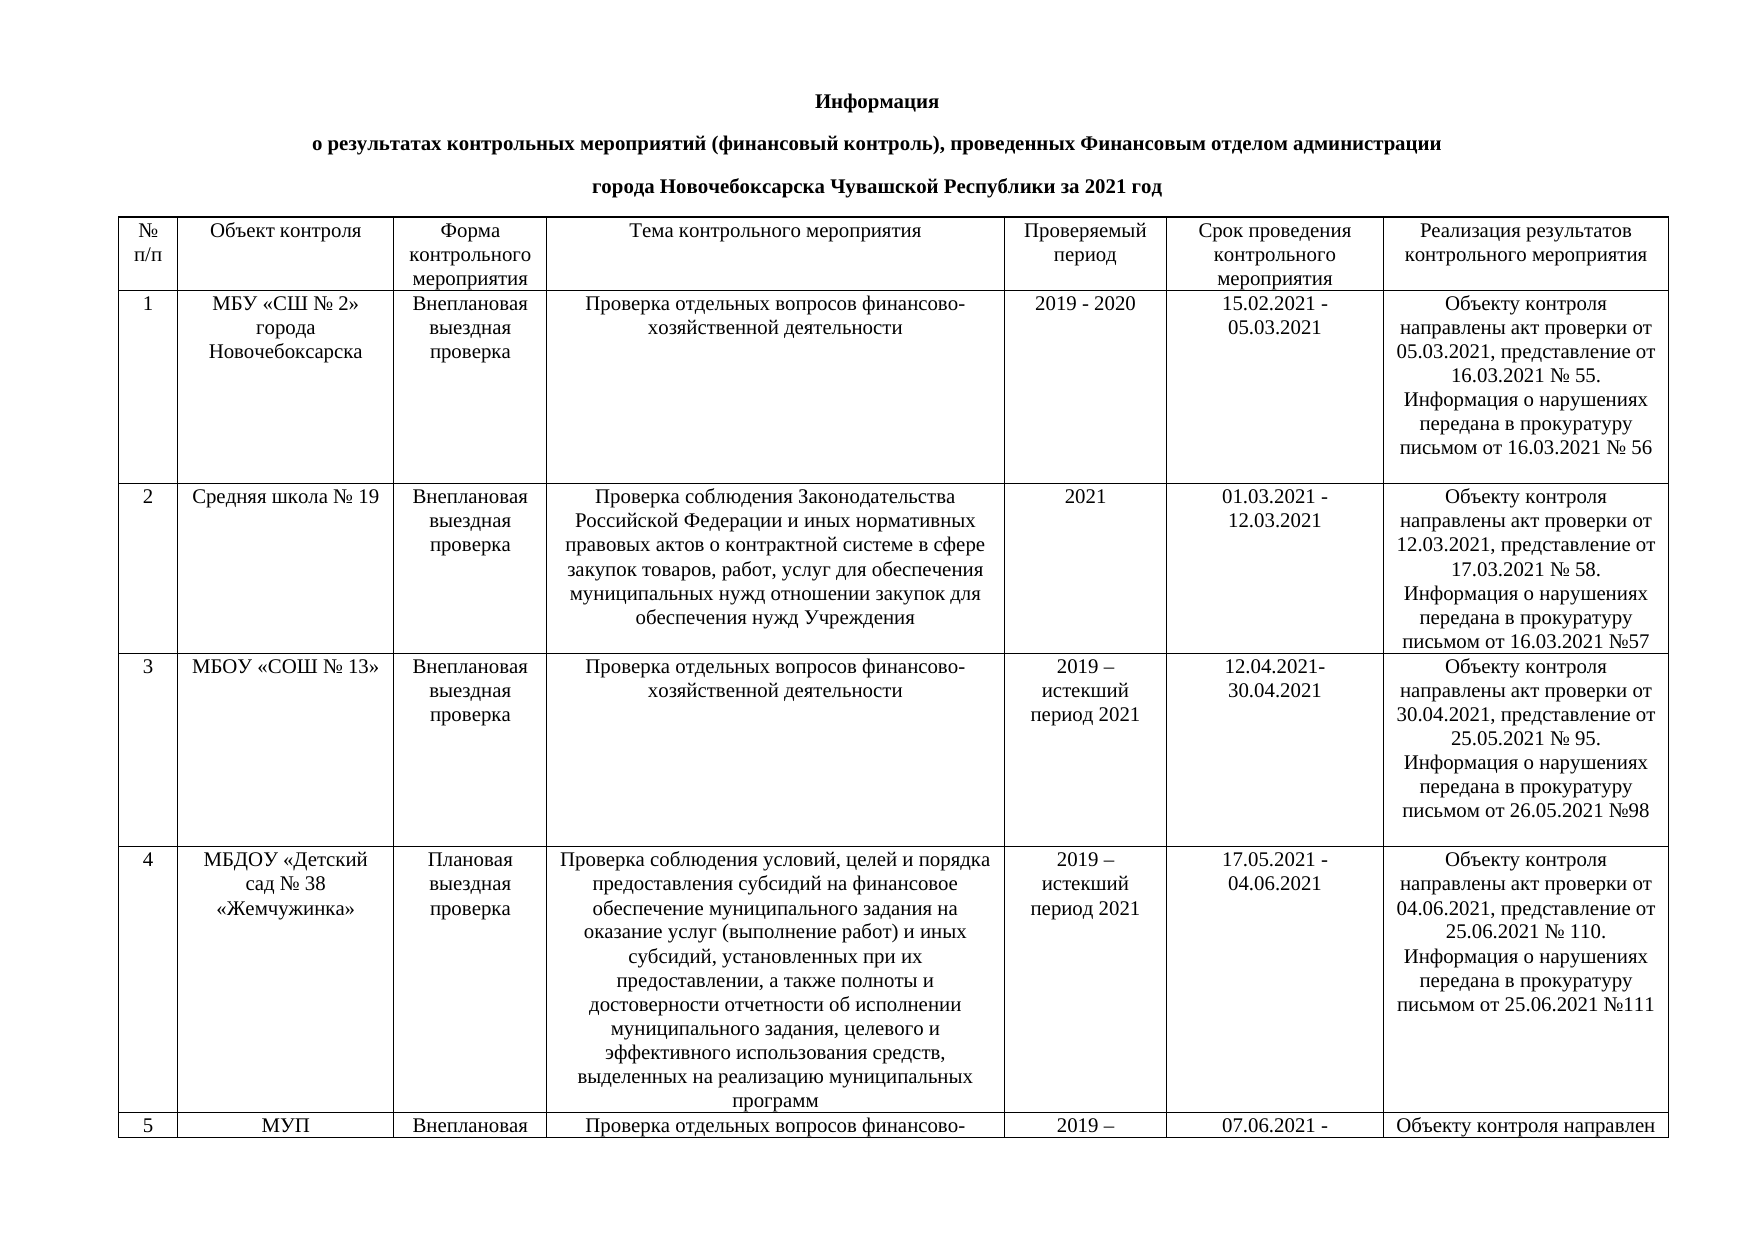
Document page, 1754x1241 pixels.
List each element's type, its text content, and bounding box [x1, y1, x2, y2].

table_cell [1384, 1113, 1668, 1137]
text Информация [118, 89, 1636, 113]
table_cell Объекту контроля направлены акт проверки от 30.04.2021, представление от 25.05.2021 № 95. Информация о нарушениях передана в прокуратуру письмом от 26.05.2021 №98 [1384, 654, 1668, 846]
table_cell 12.04.2021-30.04.2021 [1167, 654, 1383, 846]
table_cell Объекту контроля направлены акт проверки от 04.06.2021, представление от 25.06.2021 № 110. Информация о нарушениях передана в прокуратуру письмом от 25.06.2021 №111 [1384, 847, 1668, 1112]
table_cell 2019 – истекший период 2021 [1005, 847, 1166, 1112]
table_cell 2019 – истекший период 2021 [1005, 654, 1166, 846]
table_header Тема контрольного мероприятия [547, 218, 1004, 290]
text города Новочебоксарска Чувашской Республики за 2021 год [118, 174, 1636, 198]
table_cell 3 [119, 654, 177, 846]
table_cell МБУ «СШ № 2» города Новочебоксарска [178, 291, 393, 483]
table_cell Внеплановая выездная проверка [394, 484, 546, 653]
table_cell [178, 1113, 393, 1137]
table_cell Средняя школа № 19 [178, 484, 393, 653]
table_cell 01.03.2021 - 12.03.2021 [1167, 484, 1383, 653]
table_cell 2 [119, 484, 177, 653]
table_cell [547, 1113, 1004, 1137]
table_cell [394, 1113, 546, 1137]
table_cell МБОУ «СОШ № 13» [178, 654, 393, 846]
table_header Проверяемый период [1005, 218, 1166, 290]
table_header Реализация результатов контрольного мероприятия [1384, 218, 1668, 290]
table_cell Объекту контроля направлены акт проверки от 12.03.2021, представление от 17.03.2021 № 58. Информация о нарушениях передана в прокуратуру письмом от 16.03.2021 №57 [1384, 484, 1668, 653]
table_cell 15.02.2021 - 05.03.2021 [1167, 291, 1383, 483]
table_cell Объекту контроля направлены акт проверки от 05.03.2021, представление от 16.03.2021 № 55. Информация о нарушениях передана в прокуратуру письмом от 16.03.2021 № 56 [1384, 291, 1668, 483]
text о результатах контрольных мероприятий (финансовый контроль), проведенных Финансовым отделом администрации [118, 131, 1636, 155]
table_header Срок проведения контрольного мероприятия [1167, 218, 1383, 290]
table_cell 17.05.2021 - 04.06.2021 [1167, 847, 1383, 1112]
table_cell Проверка соблюдения Законодательства Российской Федерации и иных нормативных правовых актов о контрактной системе в сфере закупок товаров, работ, услуг для обеспечения муниципальных нужд отношении закупок для обеспечения нужд Учреждения [547, 484, 1004, 653]
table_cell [1005, 1113, 1166, 1137]
table_cell Внеплановая выездная проверка [394, 291, 546, 483]
table_cell Проверка отдельных вопросов финансово-хозяйственной деятельности [547, 654, 1004, 846]
table_cell Проверка отдельных вопросов финансово-хозяйственной деятельности [547, 291, 1004, 483]
table_header № п/п [119, 218, 177, 290]
table_cell 4 [119, 847, 177, 1112]
table_cell 2021 [1005, 484, 1166, 653]
table_header Объект контроля [178, 218, 393, 290]
table_cell 5 [119, 1113, 177, 1137]
table_cell Внеплановая выездная проверка [394, 654, 546, 846]
table_cell МБДОУ «Детский сад № 38 «Жемчужинка» [178, 847, 393, 1112]
table_cell 2019 - 2020 [1005, 291, 1166, 483]
table_cell Плановая выездная проверка [394, 847, 546, 1112]
table_header Форма контрольного мероприятия [394, 218, 546, 290]
table_cell 1 [119, 291, 177, 483]
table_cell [1167, 1113, 1383, 1137]
